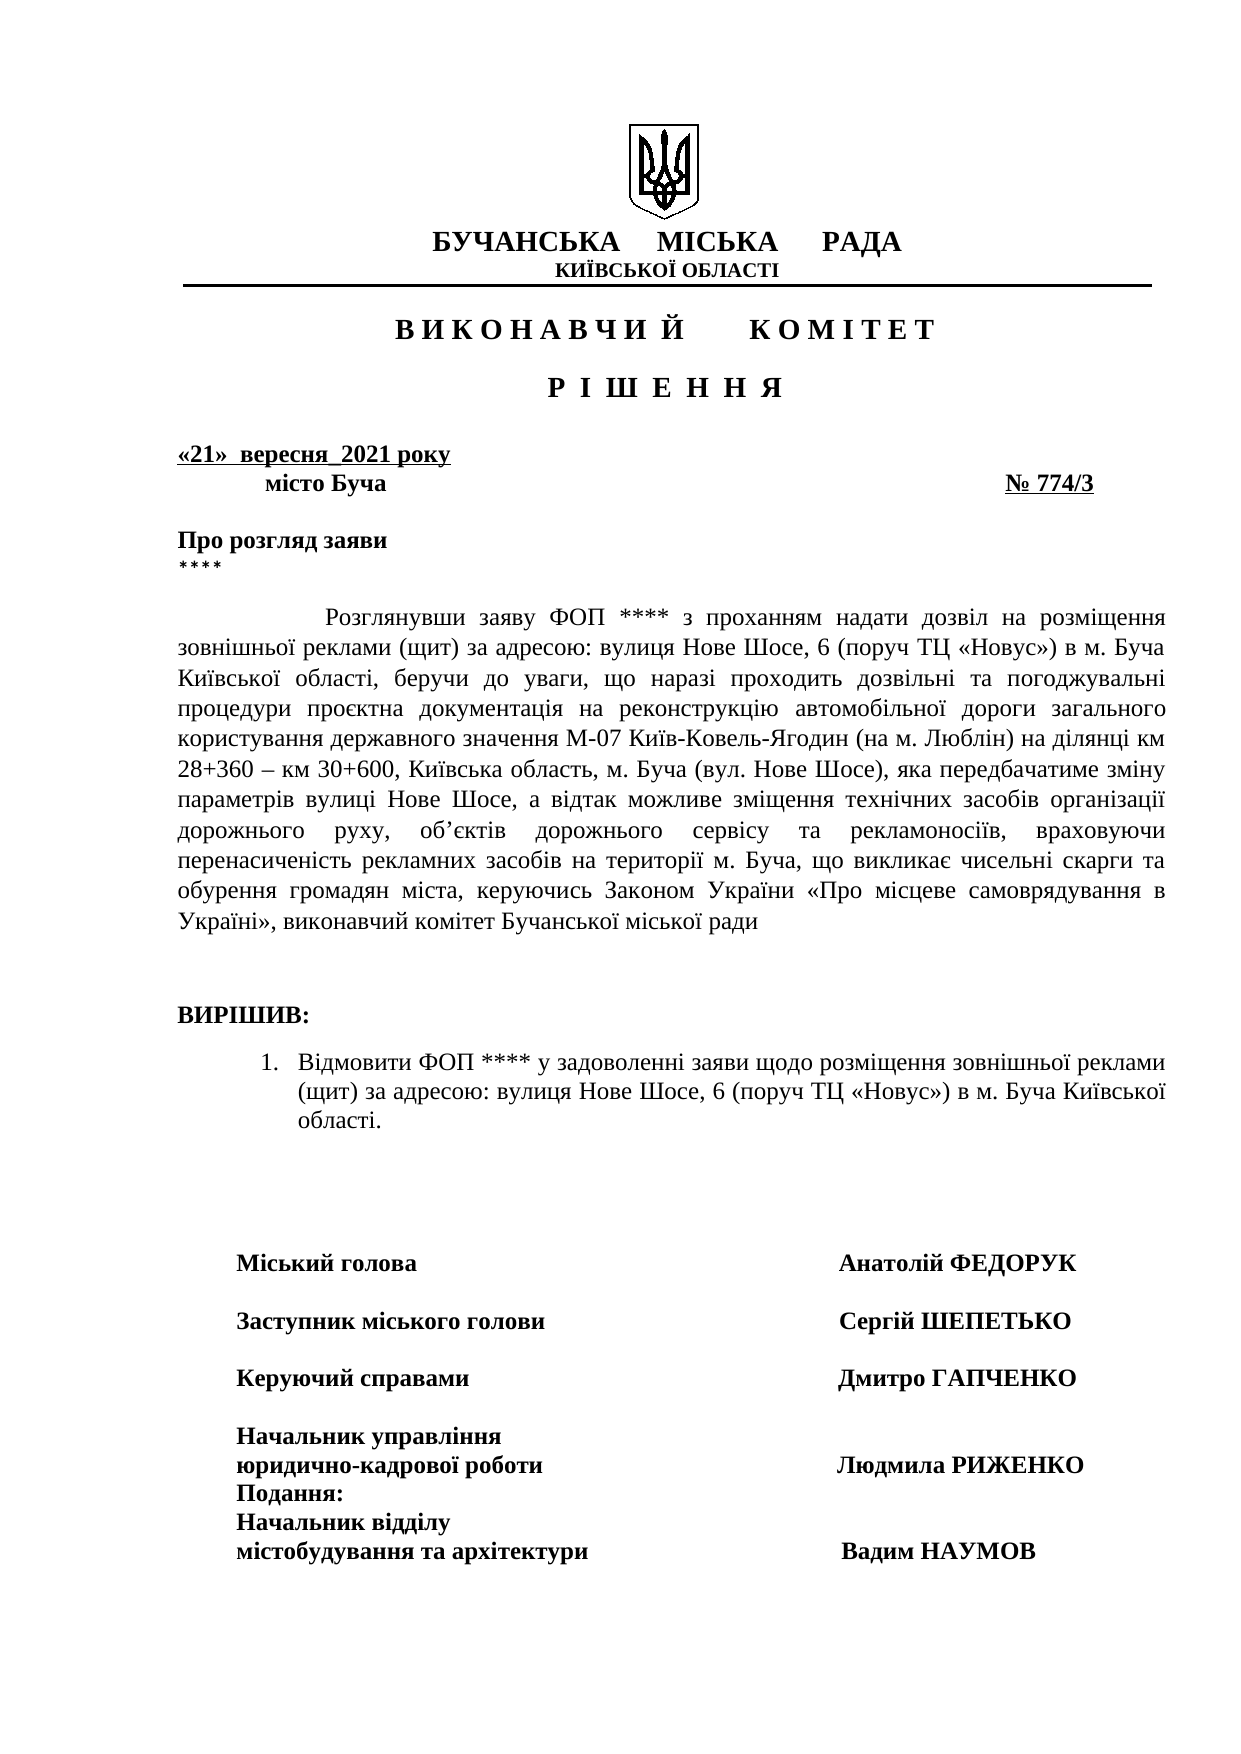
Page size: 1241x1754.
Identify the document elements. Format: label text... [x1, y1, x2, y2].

text Міський голова Анатолій ФЕДОРУК [236, 1248, 1152, 1277]
text КИЇВСЬКОЇ ОБЛАСТІ [183, 257, 1152, 284]
text В И К О Н А В Ч И Й К О М І Т Е Т [177, 312, 1152, 345]
text Подання: [236, 1478, 1152, 1507]
list Відмовити ФОП **** у задоволенні заяви щодо розміщення зовнішньої реклами (щит) за адресою: вулиця Нове Шосе, 6 (поруч ТЦ «Новус») в м. Буча Київської області. [260, 1047, 1166, 1133]
text БУЧАНСЬКА МІСЬКА РАДА [183, 224, 1152, 257]
text «21» вересня_2021 року [177, 439, 1152, 468]
text Про розгляд заяви [177, 525, 1152, 554]
text юридично-кадрової роботи Людмила РИЖЕНКО [236, 1450, 1152, 1478]
text Керуючий справами Дмитро ГАПЧЕНКО [236, 1363, 1152, 1392]
text **** [177, 556, 1152, 583]
text Р І Ш Е Н Н Я [177, 370, 1152, 404]
text місто Буча № 774/3 [177, 468, 1152, 496]
text ВИРІШИВ: [148, 1000, 1152, 1029]
text містобудування та архітектури Вадим НАУМОВ [236, 1536, 1152, 1565]
text Начальник відділу [236, 1507, 1152, 1536]
text Заступник міського голови Сергій ШЕПЕТЬКО [236, 1306, 1152, 1335]
text Начальник управління [236, 1421, 1152, 1450]
text Розглянувши заяву ФОП **** з проханням надати дозвіл на розміщення зовнішньої реклами (щит) за адресою: вулиця Нове Шосе, 6 (поруч ТЦ «Новус») в м. Буча Київської області, беручи до уваги, що наразі проходить дозвільні та погоджувальні процедури проєктна документація на реконструкцію автомобільної дороги загального користування державного значення М-07 Київ-Ковель-Ягодин (на м. Люблін) на ділянці км 28+360 – км 30+600, Київська область, м. Буча (вул. Нове Шосе), яка передбачатиме зміну параметрів вулиці Нове Шосе, а відтак можливе зміщення технічних засобів організації дорожнього руху, об’єктів дорожнього сервісу та рекламоносіїв, враховуючи перенасиченість рекламних засобів на території м. Буча, що викликає чисельні скарги та обурення громадян міста, керуючись Законом України «Про місцеве самоврядування в Україні», виконавчий комітет Бучанської міської ради [177, 602, 1166, 935]
